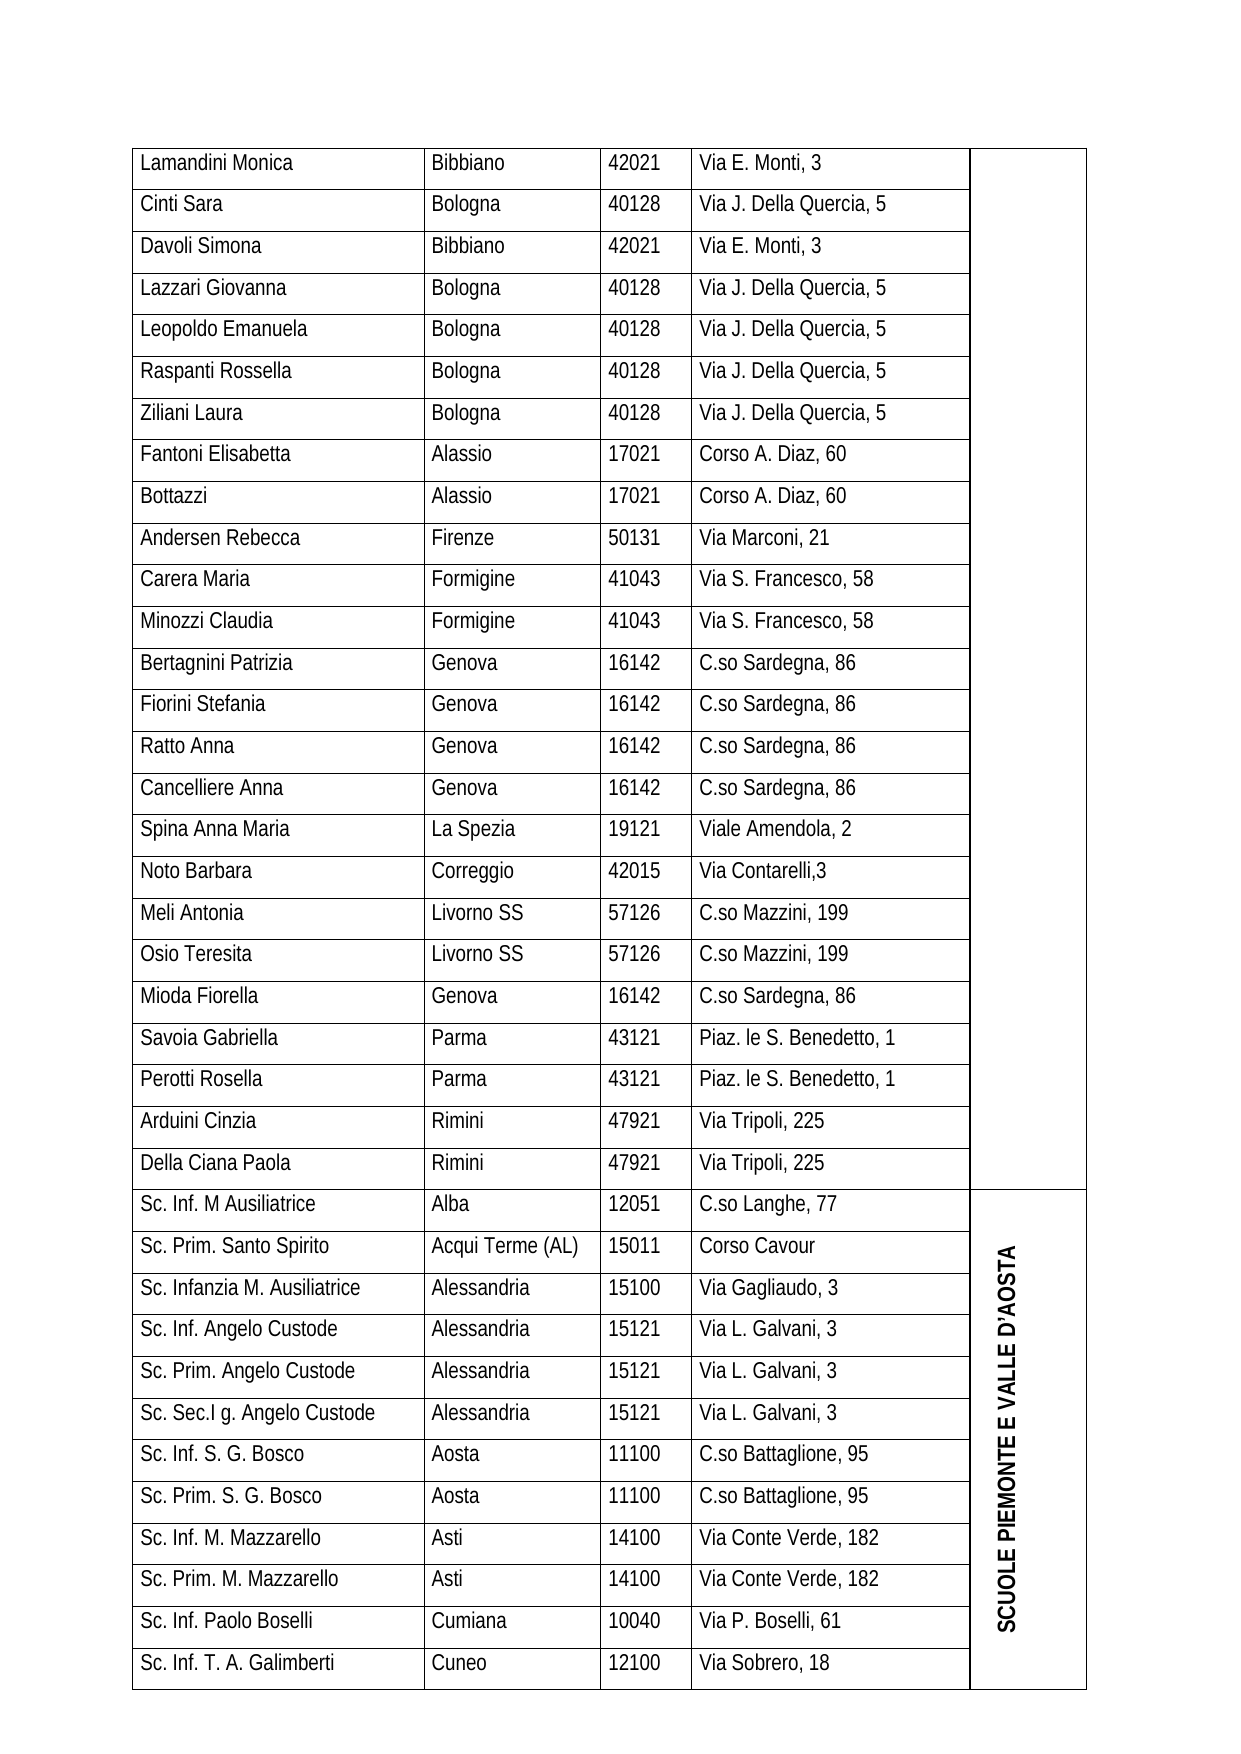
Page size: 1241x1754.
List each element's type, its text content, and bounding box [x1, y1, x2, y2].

table_cell Via L. Galvani, 3 [692, 1357, 969, 1398]
table_cell 43121 [601, 1024, 691, 1064]
table_cell Acqui Terme (AL) [425, 1232, 600, 1273]
table_cell Via J. Della Quercia, 5 [692, 190, 969, 231]
table_cell Bibbiano [425, 232, 600, 273]
table_cell Minozzi Claudia [133, 607, 424, 648]
table_cell 40128 [601, 357, 691, 398]
table_cell Formigine [425, 565, 600, 606]
table_cell 47921 [601, 1107, 691, 1148]
table_cell Della Ciana Paola [133, 1149, 424, 1189]
table_cell C.so Sardegna, 86 [692, 982, 969, 1023]
table_cell 15121 [601, 1399, 691, 1439]
table_cell 16142 [601, 732, 691, 773]
table_cell 40128 [601, 190, 691, 231]
table_cell 41043 [601, 607, 691, 648]
table_cell Via E. Monti, 3 [692, 232, 969, 273]
table_cell 14100 [601, 1565, 691, 1606]
table_cell Via L. Galvani, 3 [692, 1399, 969, 1439]
table_cell 16142 [601, 774, 691, 814]
table_cell Via L. Galvani, 3 [692, 1315, 969, 1356]
table_cell C.so Sardegna, 86 [692, 774, 969, 814]
table_cell Viale Amendola, 2 [692, 815, 969, 856]
table_cell Sc. Inf. M. Mazzarello [133, 1524, 424, 1564]
table_cell Asti [425, 1565, 600, 1606]
table_cell Lazzari Giovanna [133, 274, 424, 314]
table_cell Bologna [425, 274, 600, 314]
table_cell Fiorini Stefania [133, 690, 424, 731]
table_cell 42015 [601, 857, 691, 898]
table_cell Osio Teresita [133, 940, 424, 981]
table_cell C.so Sardegna, 86 [692, 690, 969, 731]
table_cell Spina Anna Maria [133, 815, 424, 856]
table_cell Ratto Anna [133, 732, 424, 773]
table_cell Via Conte Verde, 182 [692, 1565, 969, 1606]
table_cell SCUOLE PIEMONTE E VALLE D’AOSTA [971, 1190, 1086, 1689]
table_cell Ziliani Laura [133, 399, 424, 439]
table_cell Bertagnini Patrizia [133, 649, 424, 689]
table_cell Rimini [425, 1107, 600, 1148]
table_cell Piaz. le S. Benedetto, 1 [692, 1024, 969, 1064]
table_cell Parma [425, 1024, 600, 1064]
table_cell 15011 [601, 1232, 691, 1273]
table_cell Bottazzi [133, 482, 424, 523]
table_cell 10040 [601, 1607, 691, 1648]
table_cell Via Tripoli, 225 [692, 1107, 969, 1148]
table_cell C.so Sardegna, 86 [692, 649, 969, 689]
table_cell 15100 [601, 1274, 691, 1314]
table_cell Alba [425, 1190, 600, 1231]
table_cell Lamandini Monica [133, 149, 424, 189]
table_cell Bologna [425, 315, 600, 356]
table_cell 40128 [601, 274, 691, 314]
table_cell 42021 [601, 232, 691, 273]
table_cell C.so Mazzini, 199 [692, 940, 969, 981]
table_cell Genova [425, 982, 600, 1023]
table_cell 16142 [601, 982, 691, 1023]
table_cell Leopoldo Emanuela [133, 315, 424, 356]
table_cell Alassio [425, 440, 600, 481]
table_cell C.so Battaglione, 95 [692, 1482, 969, 1523]
table_cell Aosta [425, 1482, 600, 1523]
table_cell Via Contarelli,3 [692, 857, 969, 898]
table_cell 40128 [601, 315, 691, 356]
table_cell Fantoni Elisabetta [133, 440, 424, 481]
table_cell Firenze [425, 524, 600, 564]
table_cell Alassio [425, 482, 600, 523]
table_cell 50131 [601, 524, 691, 564]
table_cell C.so Langhe, 77 [692, 1190, 969, 1231]
table_cell Via Sobrero, 18 [692, 1649, 969, 1689]
table_cell 43121 [601, 1065, 691, 1106]
table_cell 47921 [601, 1149, 691, 1189]
table_cell Savoia Gabriella [133, 1024, 424, 1064]
table_cell Meli Antonia [133, 899, 424, 939]
table_cell Via J. Della Quercia, 5 [692, 399, 969, 439]
table_cell Formigine [425, 607, 600, 648]
table_cell Perotti Rosella [133, 1065, 424, 1106]
table_cell Via S. Francesco, 58 [692, 607, 969, 648]
table_cell 12100 [601, 1649, 691, 1689]
table_cell Genova [425, 690, 600, 731]
table_cell 15121 [601, 1357, 691, 1398]
table_cell Sc. Prim. Santo Spirito [133, 1232, 424, 1273]
table_cell Sc. Inf. S. G. Bosco [133, 1440, 424, 1481]
table_cell 19121 [601, 815, 691, 856]
table_cell Via E. Monti, 3 [692, 149, 969, 189]
table_cell Corso A. Diaz, 60 [692, 440, 969, 481]
table_cell Parma [425, 1065, 600, 1106]
table_cell 15121 [601, 1315, 691, 1356]
table_cell Sc. Inf. M Ausiliatrice [133, 1190, 424, 1231]
table_cell Corso Cavour [692, 1232, 969, 1273]
table_cell Cuneo [425, 1649, 600, 1689]
table_cell 17021 [601, 440, 691, 481]
table_cell 42021 [601, 149, 691, 189]
table_cell Alessandria [425, 1357, 600, 1398]
table_cell Noto Barbara [133, 857, 424, 898]
table_cell Sc. Inf. Paolo Boselli [133, 1607, 424, 1648]
table_cell Sc. Sec.I g. Angelo Custode [133, 1399, 424, 1439]
table_cell Asti [425, 1524, 600, 1564]
table_cell Genova [425, 649, 600, 689]
table_cell 57126 [601, 940, 691, 981]
table_cell Alessandria [425, 1399, 600, 1439]
table_cell 16142 [601, 649, 691, 689]
table_cell Bologna [425, 399, 600, 439]
table_cell 17021 [601, 482, 691, 523]
table_cell Sc. Inf. Angelo Custode [133, 1315, 424, 1356]
table_cell Aosta [425, 1440, 600, 1481]
table_cell Via J. Della Quercia, 5 [692, 274, 969, 314]
table_cell Bibbiano [425, 149, 600, 189]
table_cell Via J. Della Quercia, 5 [692, 357, 969, 398]
table_cell C.so Mazzini, 199 [692, 899, 969, 939]
table_cell Sc. Infanzia M. Ausiliatrice [133, 1274, 424, 1314]
table_cell Via P. Boselli, 61 [692, 1607, 969, 1648]
table_cell Bologna [425, 190, 600, 231]
table_cell Rimini [425, 1149, 600, 1189]
table_cell 16142 [601, 690, 691, 731]
table_cell Sc. Prim. S. G. Bosco [133, 1482, 424, 1523]
table_cell Cumiana [425, 1607, 600, 1648]
table_cell Bologna [425, 357, 600, 398]
table_cell 41043 [601, 565, 691, 606]
table_cell Via Tripoli, 225 [692, 1149, 969, 1189]
table_cell Raspanti Rossella [133, 357, 424, 398]
table_cell 14100 [601, 1524, 691, 1564]
table_cell Correggio [425, 857, 600, 898]
table_cell Cancelliere Anna [133, 774, 424, 814]
table_cell Cinti Sara [133, 190, 424, 231]
table_cell Carera Maria [133, 565, 424, 606]
table_cell C.so Battaglione, 95 [692, 1440, 969, 1481]
table_cell 40128 [601, 399, 691, 439]
table_cell Arduini Cinzia [133, 1107, 424, 1148]
table_cell Livorno SS [425, 940, 600, 981]
table_cell Genova [425, 774, 600, 814]
table_cell Via Gagliaudo, 3 [692, 1274, 969, 1314]
table_cell Via J. Della Quercia, 5 [692, 315, 969, 356]
table_cell Livorno SS [425, 899, 600, 939]
table_cell Mioda Fiorella [133, 982, 424, 1023]
table_cell Alessandria [425, 1315, 600, 1356]
table_cell 11100 [601, 1440, 691, 1481]
table_cell 12051 [601, 1190, 691, 1231]
table_cell Via Marconi, 21 [692, 524, 969, 564]
table_cell Corso A. Diaz, 60 [692, 482, 969, 523]
table_cell Piaz. le S. Benedetto, 1 [692, 1065, 969, 1106]
table_cell Sc. Inf. T. A. Galimberti [133, 1649, 424, 1689]
table_cell Sc. Prim. M. Mazzarello [133, 1565, 424, 1606]
table_cell C.so Sardegna, 86 [692, 732, 969, 773]
table_cell La Spezia [425, 815, 600, 856]
table_cell Andersen Rebecca [133, 524, 424, 564]
table_cell 57126 [601, 899, 691, 939]
table_cell Genova [425, 732, 600, 773]
table_cell Via S. Francesco, 58 [692, 565, 969, 606]
table_cell 11100 [601, 1482, 691, 1523]
table_cell Alessandria [425, 1274, 600, 1314]
table_cell Sc. Prim. Angelo Custode [133, 1357, 424, 1398]
table_cell Via Conte Verde, 182 [692, 1524, 969, 1564]
table_cell Davoli Simona [133, 232, 424, 273]
